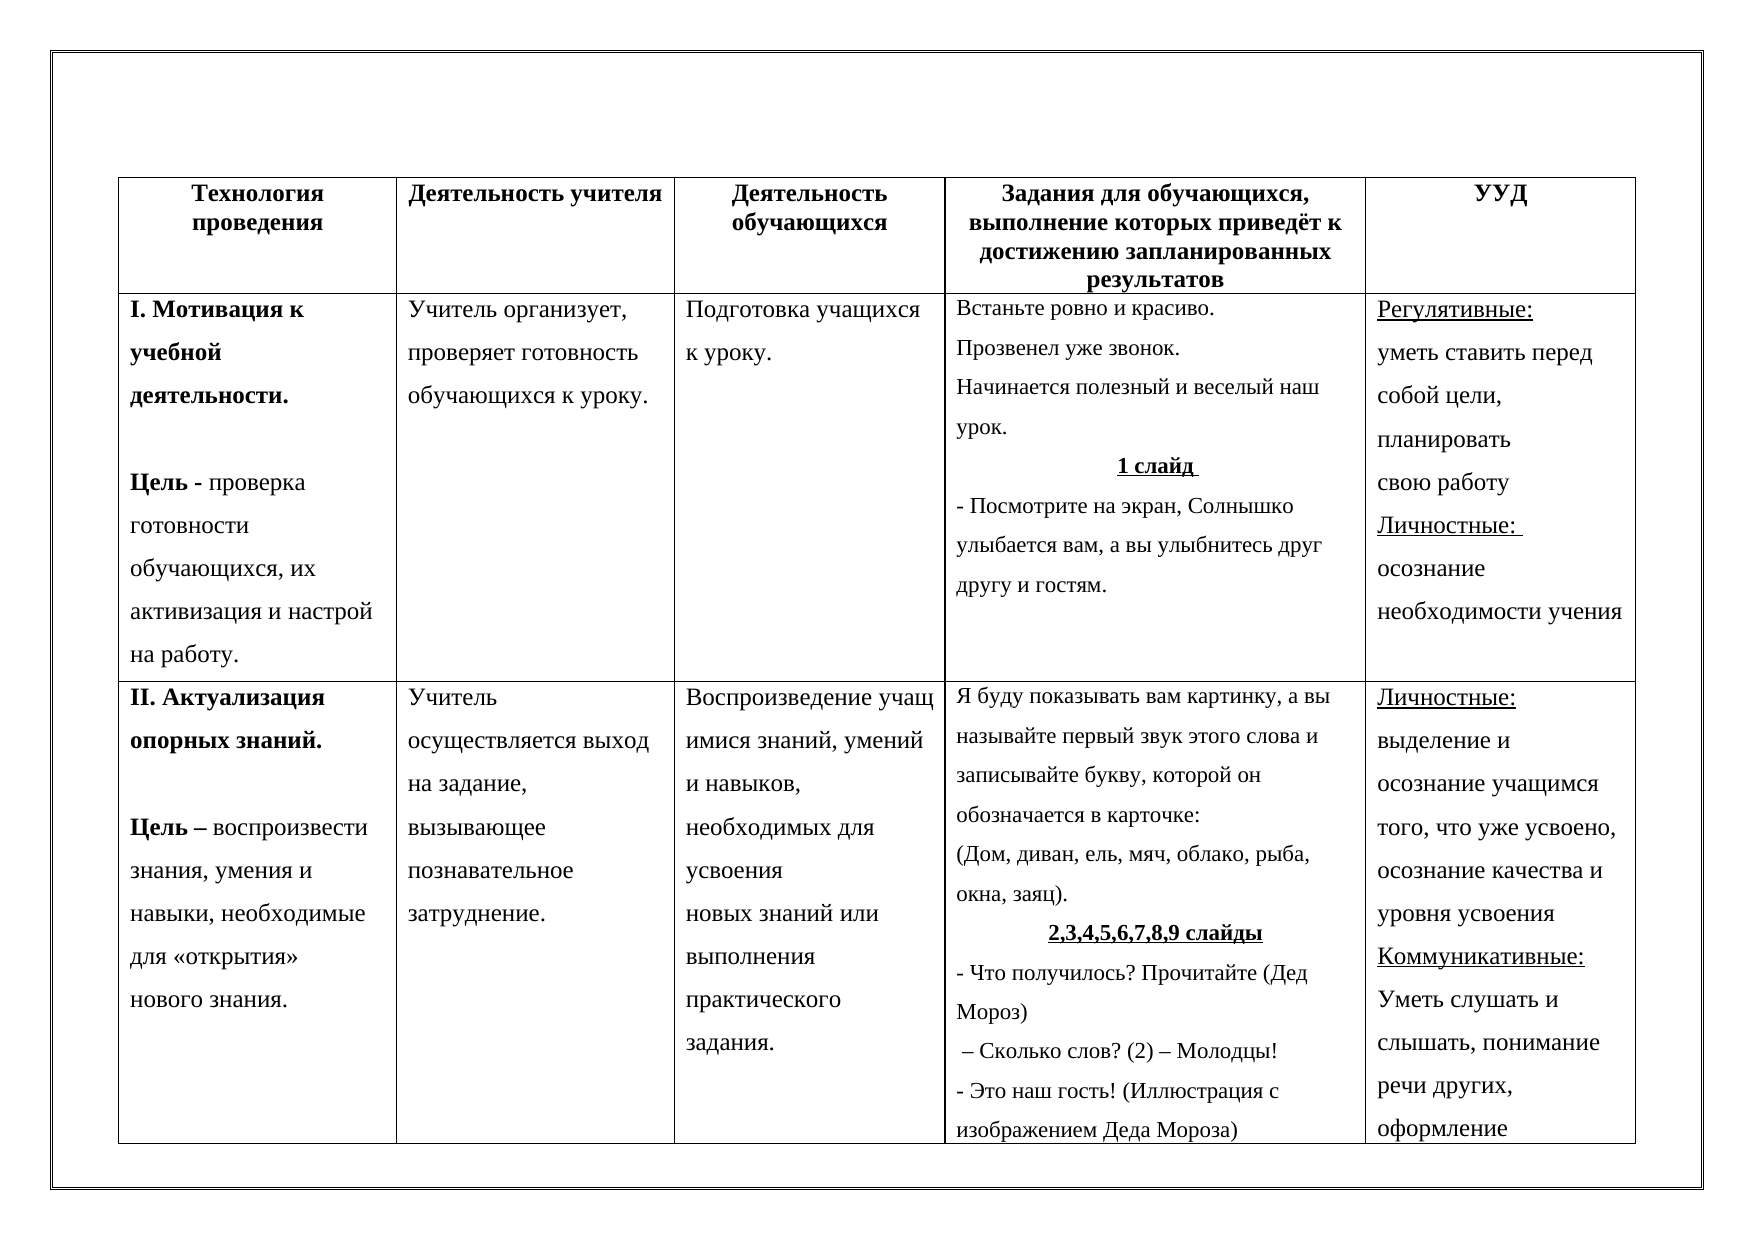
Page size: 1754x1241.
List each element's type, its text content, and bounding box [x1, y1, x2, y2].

table_cell Подготовка учащихся к уроку. [675, 294, 944, 681]
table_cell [1366, 682, 1635, 1143]
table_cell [675, 682, 944, 1143]
table_cell Учитель организует, проверяет готовность обучающихся к уроку. [397, 294, 674, 681]
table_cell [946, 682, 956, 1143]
table_header Технология проведения [119, 178, 396, 293]
table_header Деятельность учителя [397, 178, 674, 293]
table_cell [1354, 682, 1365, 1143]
table_header Деятельность обучающихся [675, 178, 944, 293]
table_cell Регулятивные: уметь ставить перед собой цели, планировать свою работу Личностные: осознание необходимости учения [1366, 294, 1635, 681]
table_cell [397, 682, 674, 1143]
table_header Задания для обучающихся, выполнение которых приведёт к достижению запланированных результатов [946, 178, 1365, 293]
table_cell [119, 682, 396, 1143]
table_cell I. Мотивация к учебной деятельности. Цель - проверка готовности обучающихся, их активизация и настрой на работу. [119, 294, 396, 681]
table_header УУД [1366, 178, 1635, 293]
table_cell Встаньте ровно и красиво. Прозвенел уже звонок. Начинается полезный и веселый наш урок. 1 слайд - Посмотрите на экран, Солнышко улыбается вам, а вы улыбнитесь друг другу и гостям. [946, 294, 1365, 681]
